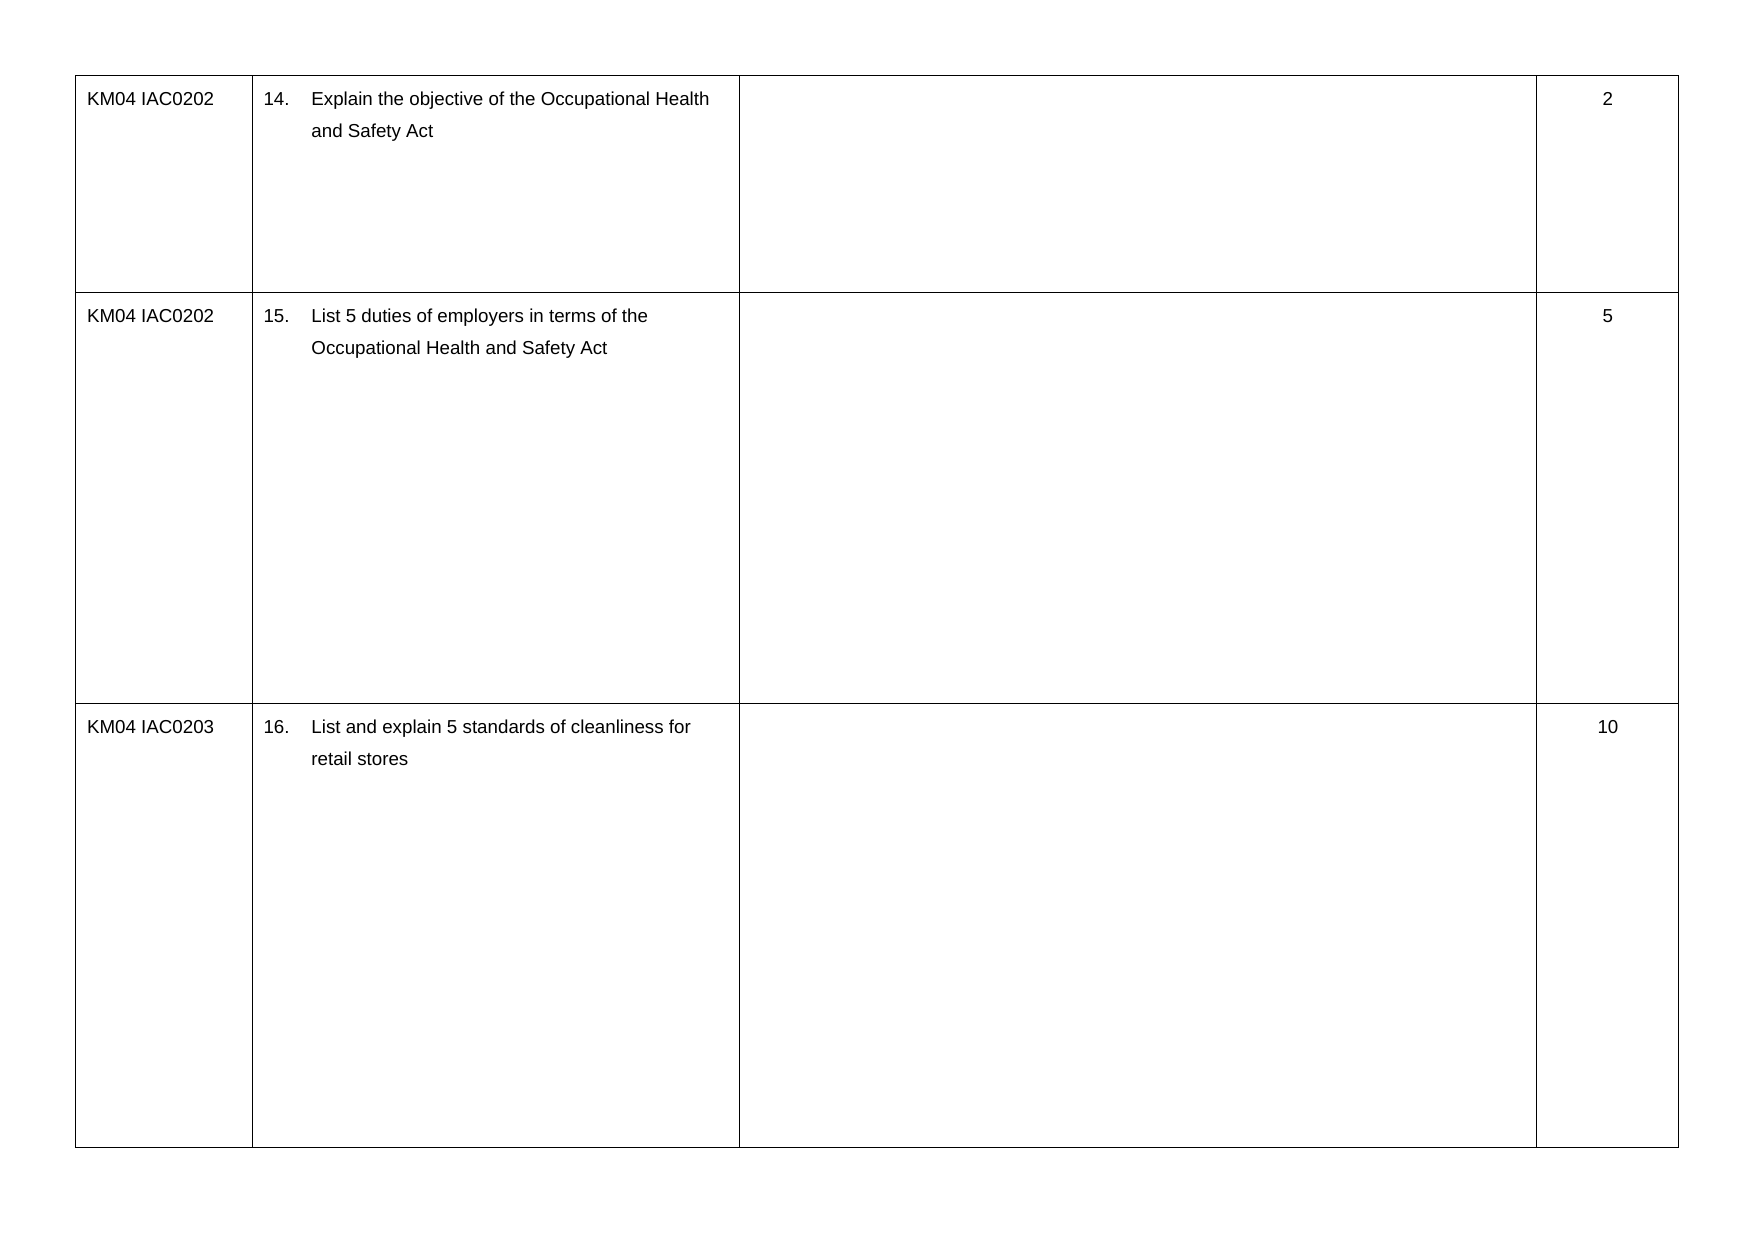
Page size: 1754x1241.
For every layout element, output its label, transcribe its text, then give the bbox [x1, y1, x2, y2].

table_cell Explain the objective of the Occupational Health and Safety Act [253, 76, 739, 292]
table_cell [740, 293, 1536, 703]
table_cell 2 [1537, 76, 1678, 292]
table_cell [253, 704, 739, 1147]
table_cell [740, 76, 1536, 292]
table_cell KM04 IAC0203 [76, 704, 252, 1147]
table_cell 10 [1537, 704, 1678, 1147]
table_cell KM04 IAC0202 [76, 293, 252, 703]
table_cell 5 [1537, 293, 1678, 703]
table_cell List 5 duties of employers in terms of the Occupational Health and Safety Act [253, 293, 739, 703]
table_cell [740, 704, 1536, 1147]
table_cell KM04 IAC0202 [76, 76, 252, 292]
